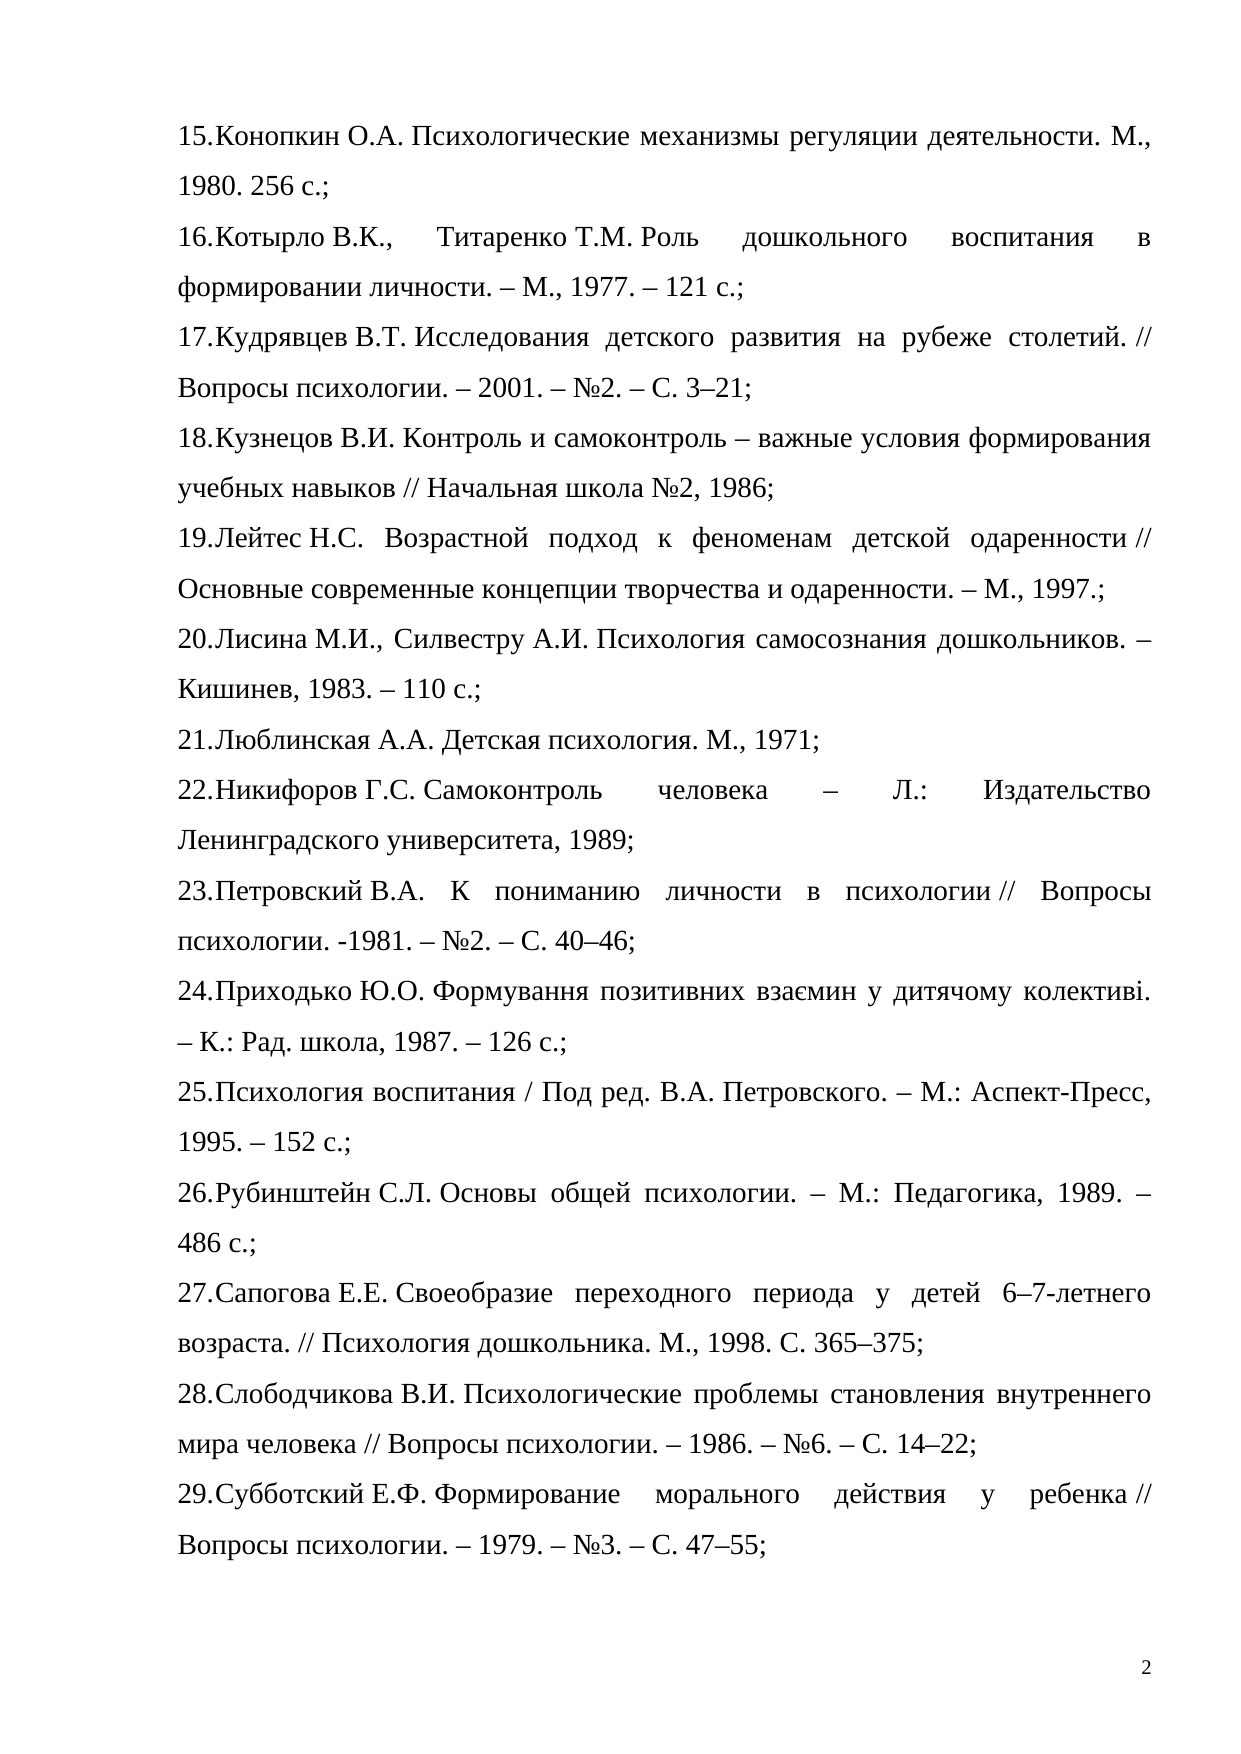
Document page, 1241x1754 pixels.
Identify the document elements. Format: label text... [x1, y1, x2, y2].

list Котырло В.К., Титаренко Т.М. Роль дошкольного воспитания в формировании личности. – М., 1977. – 121 с.; [177, 219, 1152, 303]
list Люблинская А.А. Детская психология. М., 1971; [177, 722, 1152, 755]
list Рубинштейн С.Л. Основы общей психологии. – М.: Педагогика, 1989. – 486 с.; [177, 1175, 1152, 1258]
list Лисина М.И., Силвестру А.И. Психология самосознания дошкольников. – Кишинев, 1983. – 110 с.; [177, 621, 1152, 705]
list Психология воспитания / Под ред. В.А. Петровского. – М.: Аспект-Пресс, 1995. – 152 с.; [177, 1074, 1152, 1158]
list Петровский В.А. К пониманию личности в психологии // Вопросы психологии. -1981. – №2. – С. 40–46; [177, 873, 1152, 957]
list Конопкин О.А. Психологические механизмы регуляции деятельности. М., 1980. 256 с.; [177, 118, 1152, 202]
list Приходько Ю.О. Формування позитивних взаємин у дитячому колективі. – К.: Рад. школа, 1987. – 126 с.; [177, 973, 1152, 1057]
list Никифоров Г.С. Самоконтроль человека – Л.: Издательство Ленинградского университета, 1989; [177, 772, 1152, 856]
list Кузнецов В.И. Контроль и самоконтроль – важные условия формирования учебных навыков // Начальная школа №2, 1986; [177, 420, 1152, 504]
list Кудрявцев В.Т. Исследования детского развития на рубеже столетий. // Вопросы психологии. – 2001. – №2. – С. 3–21; [177, 319, 1152, 403]
list Лейтес Н.С. Возрастной подход к феноменам детской одаренности // Основные современные концепции творчества и одаренности. – М., 1997.; [177, 521, 1152, 604]
list Слободчикова В.И. Психологические проблемы становления внутреннего мира человека // Вопросы психологии. – 1986. – №6. – С. 14–22; [177, 1376, 1152, 1460]
list Субботский Е.Ф. Формирование морального действия у ребенка // Вопросы психологии. – 1979. – №3. – С. 47–55; [177, 1477, 1152, 1560]
list Сапогова Е.Е. Своеобразие переходного периода у детей 6–7-летнего возраста. // Психология дошкольника. М., 1998. С. 365–375; [177, 1275, 1152, 1359]
